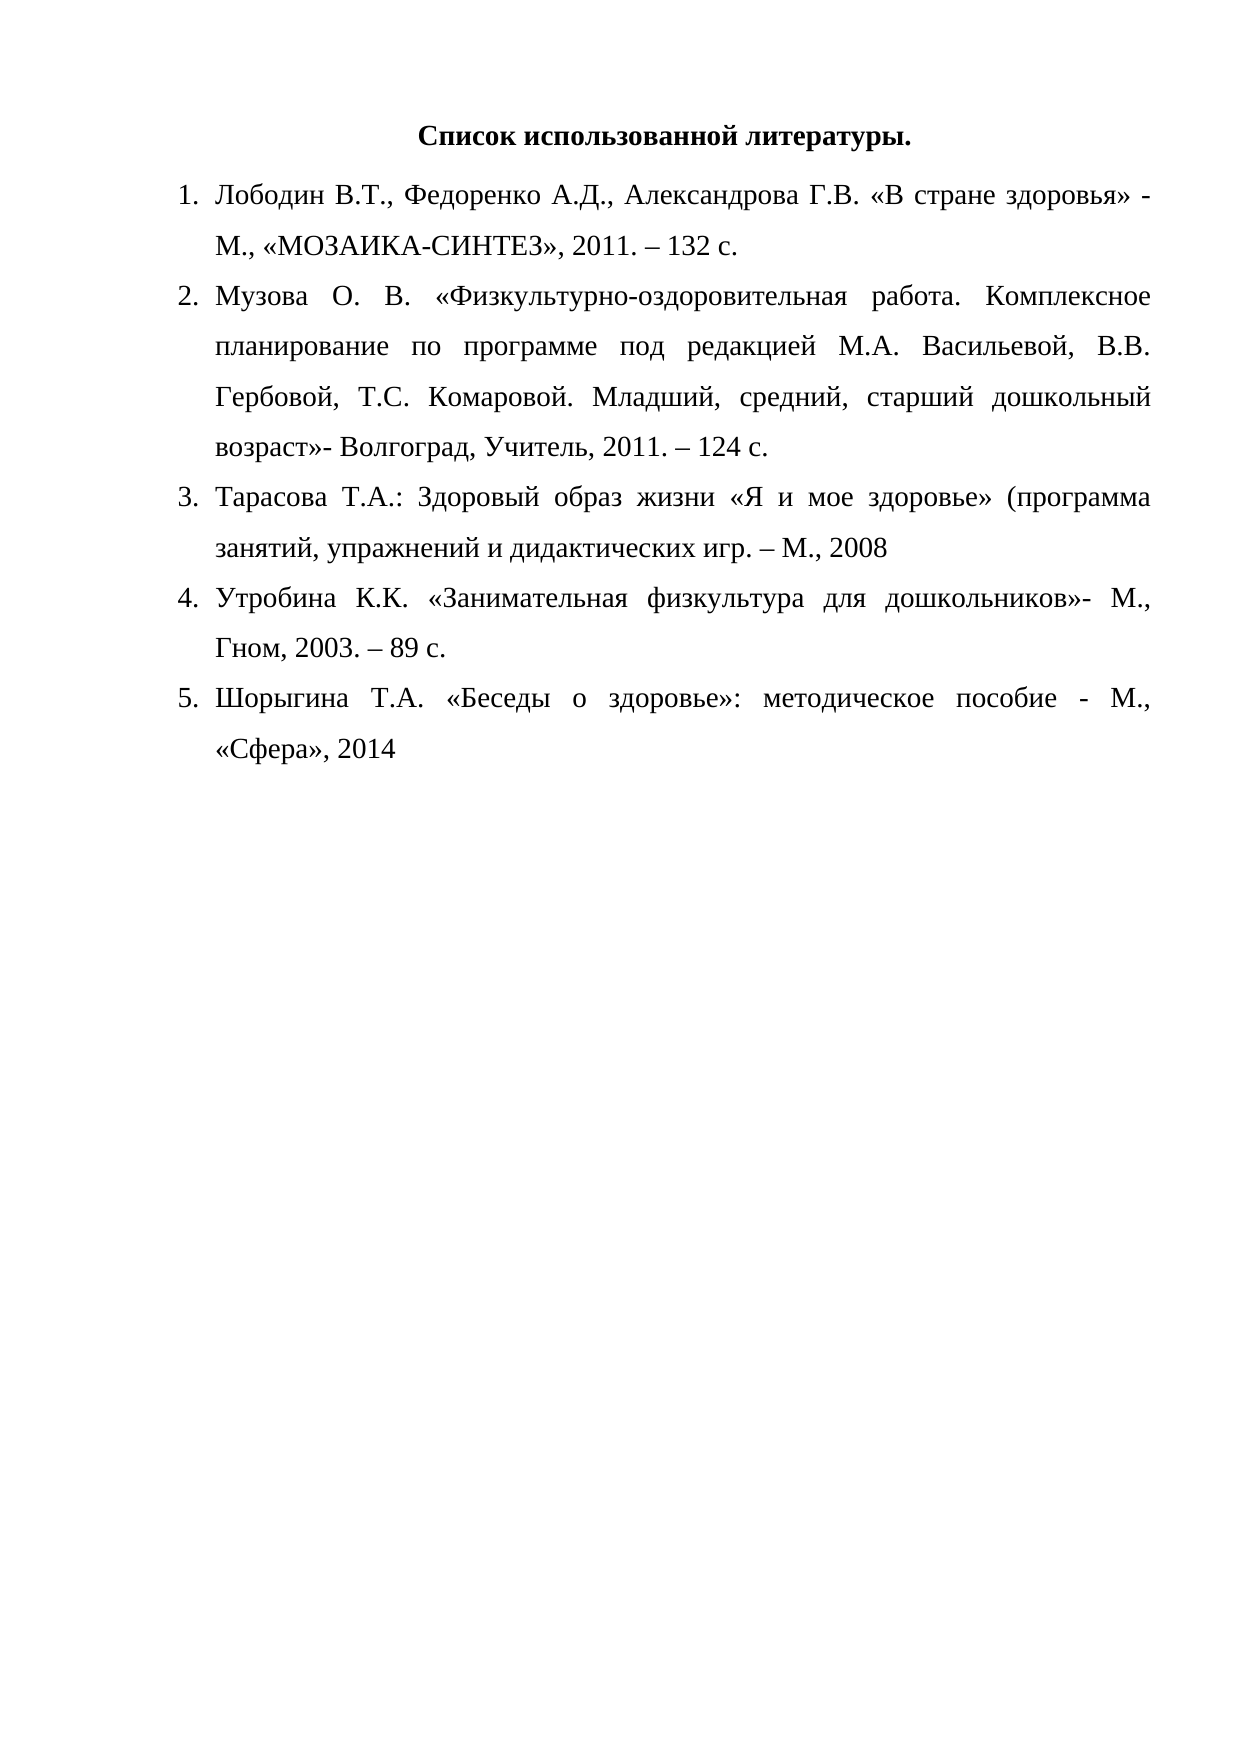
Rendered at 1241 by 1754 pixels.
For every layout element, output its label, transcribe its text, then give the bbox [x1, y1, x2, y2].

list Музова О. В. «Физкультурно-оздоровительная работа. Комплексное планирование по программе под редакцией М.А. Васильевой, В.В. Гербовой, Т.С. Комаровой. Младший, средний, старший дошкольный возраст»- Волгоград, Учитель, 2011. – 124 с. [177, 278, 1152, 463]
list Шорыгина Т.А. «Беседы о здоровье»: методическое пособие - М., «Сфера», 2014 [177, 681, 1152, 764]
text Список использованной литературы. [177, 118, 1152, 152]
list Тарасова Т.А.: Здоровый образ жизни «Я и мое здоровье» (программа занятий, упражнений и дидактических игр. – М., 2008 [177, 479, 1152, 563]
list Лободин В.Т., Федоренко А.Д., Александрова Г.В. «В стране здоровья» - М., «МОЗАИКА-СИНТЕЗ», 2011. – 132 с. [177, 177, 1152, 261]
list Утробина К.К. «Занимательная физкультура для дошкольников»- М., Гном, 2003. – 89 с. [177, 580, 1152, 664]
